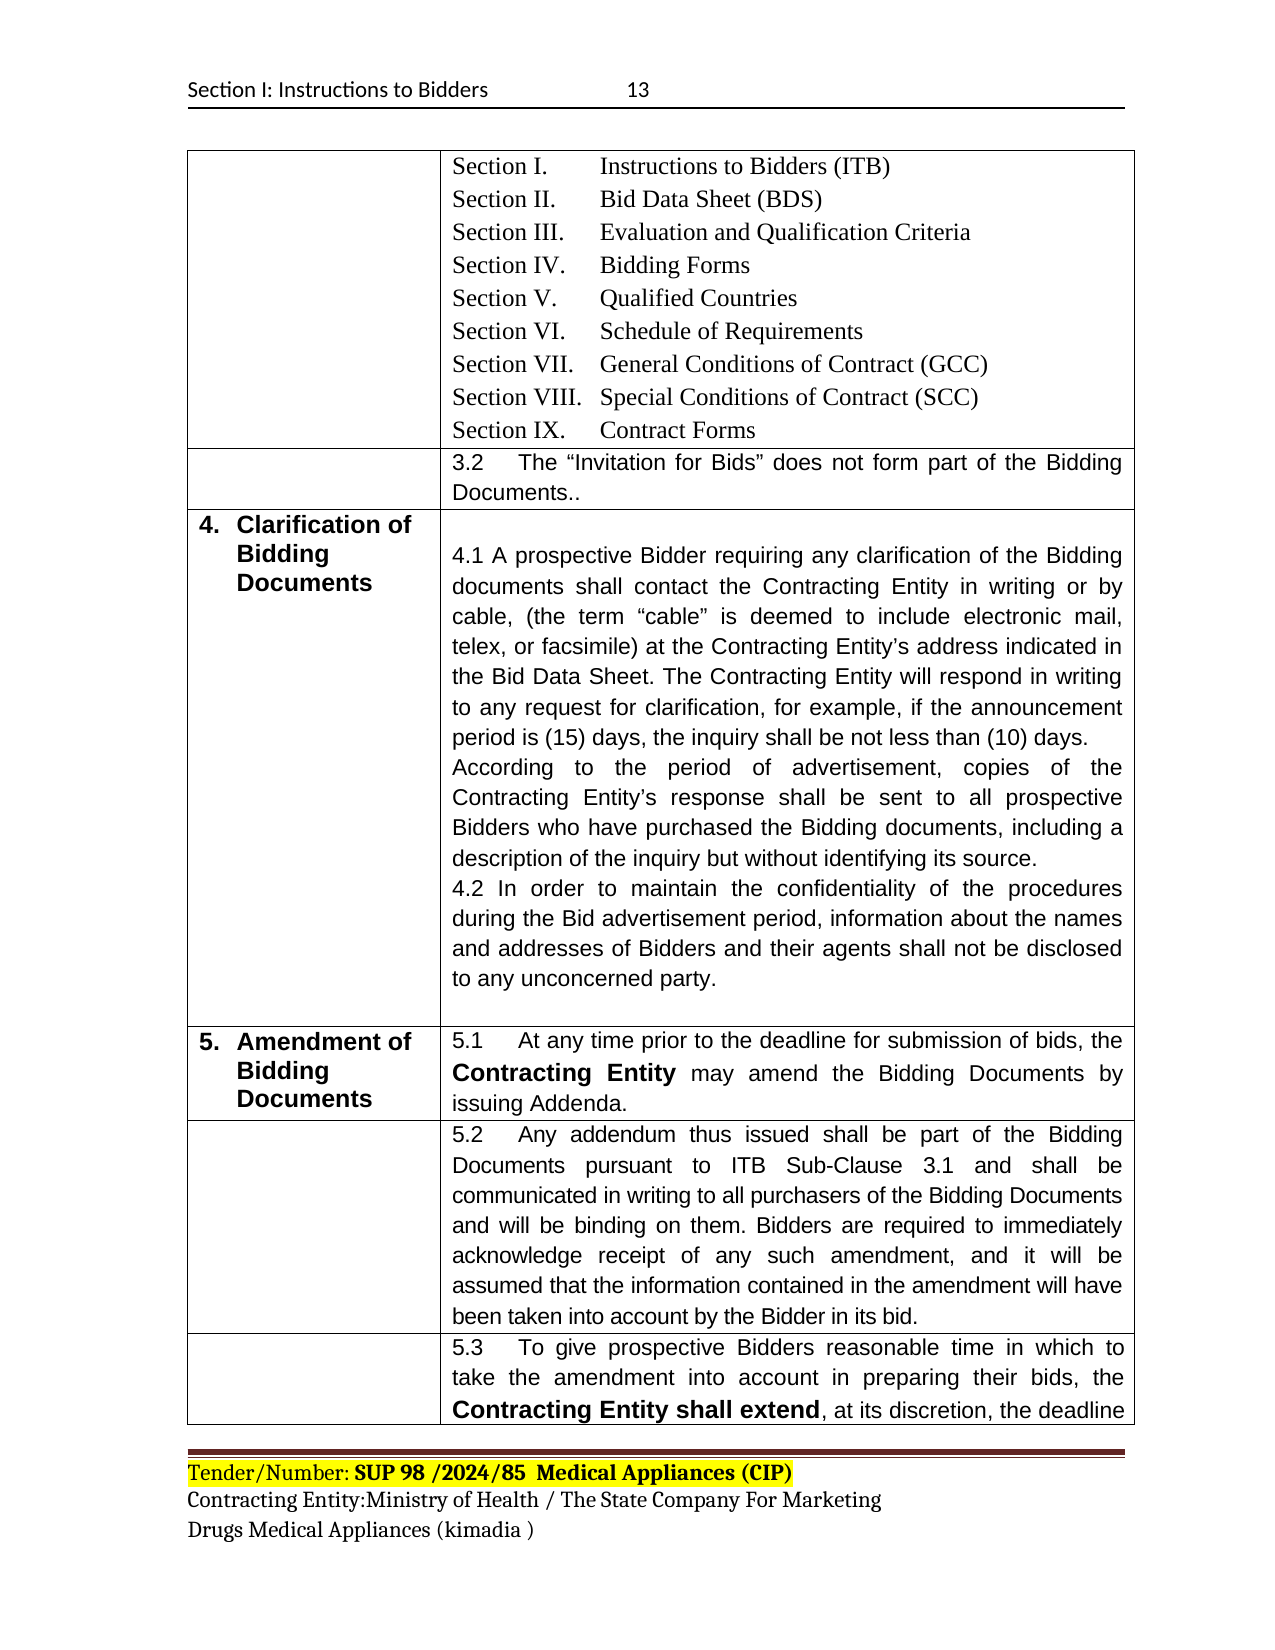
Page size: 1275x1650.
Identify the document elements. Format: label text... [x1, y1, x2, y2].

table_cell 5. Amendment of Bidding Documents [188, 1027, 440, 1120]
table_cell 5.1 At any time prior to the deadline for submission of bids, the Contracting Entity may amend the Bidding Documents by issuing Addenda. [441, 1027, 1134, 1120]
table_cell [188, 151, 440, 448]
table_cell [441, 151, 1134, 448]
table_cell 5.2 Any addendum thus issued shall be part of the Bidding Documents pursuant to ITB Sub-Clause 3.1 and shall be communicated in writing to all purchasers of the Bidding Documents and will be binding on them. Bidders are required to immediately acknowledge receipt of any such amendment, and it will be assumed that the information contained in the amendment will have been taken into account by the Bidder in its bid. [441, 1121, 1134, 1333]
table_cell 4.1 A prospective Bidder requiring any clarification of the Bidding documents shall contact the Contracting Entity in writing or by cable, (the term “cable” is deemed to include electronic mail, telex, or facsimile) at the Contracting Entity’s address indicated in the Bid Data Sheet. The Contracting Entity will respond in writing to any request for clarification, for example, if the announcement period is (15) days, the inquiry shall be not less than (10) days. According to the period of advertisement, copies of the Contracting Entity’s response shall be sent to all prospective Bidders who have purchased the Bidding documents, including a description of the inquiry but without identifying its source. 4.2 In order to maintain the confidentiality of the procedures during the Bid advertisement period, information about the names and addresses of Bidders and their agents shall not be disclosed to any unconcerned party. [441, 510, 1134, 1026]
table_cell [188, 1334, 440, 1423]
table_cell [441, 1334, 1134, 1423]
table_cell 3.2 The “Invitation for Bids” does not form part of the Bidding Documents.. [441, 449, 1134, 509]
table_cell 4. Clarification of Bidding Documents [188, 510, 440, 1026]
table_cell [188, 1121, 440, 1333]
table_cell [188, 449, 440, 509]
